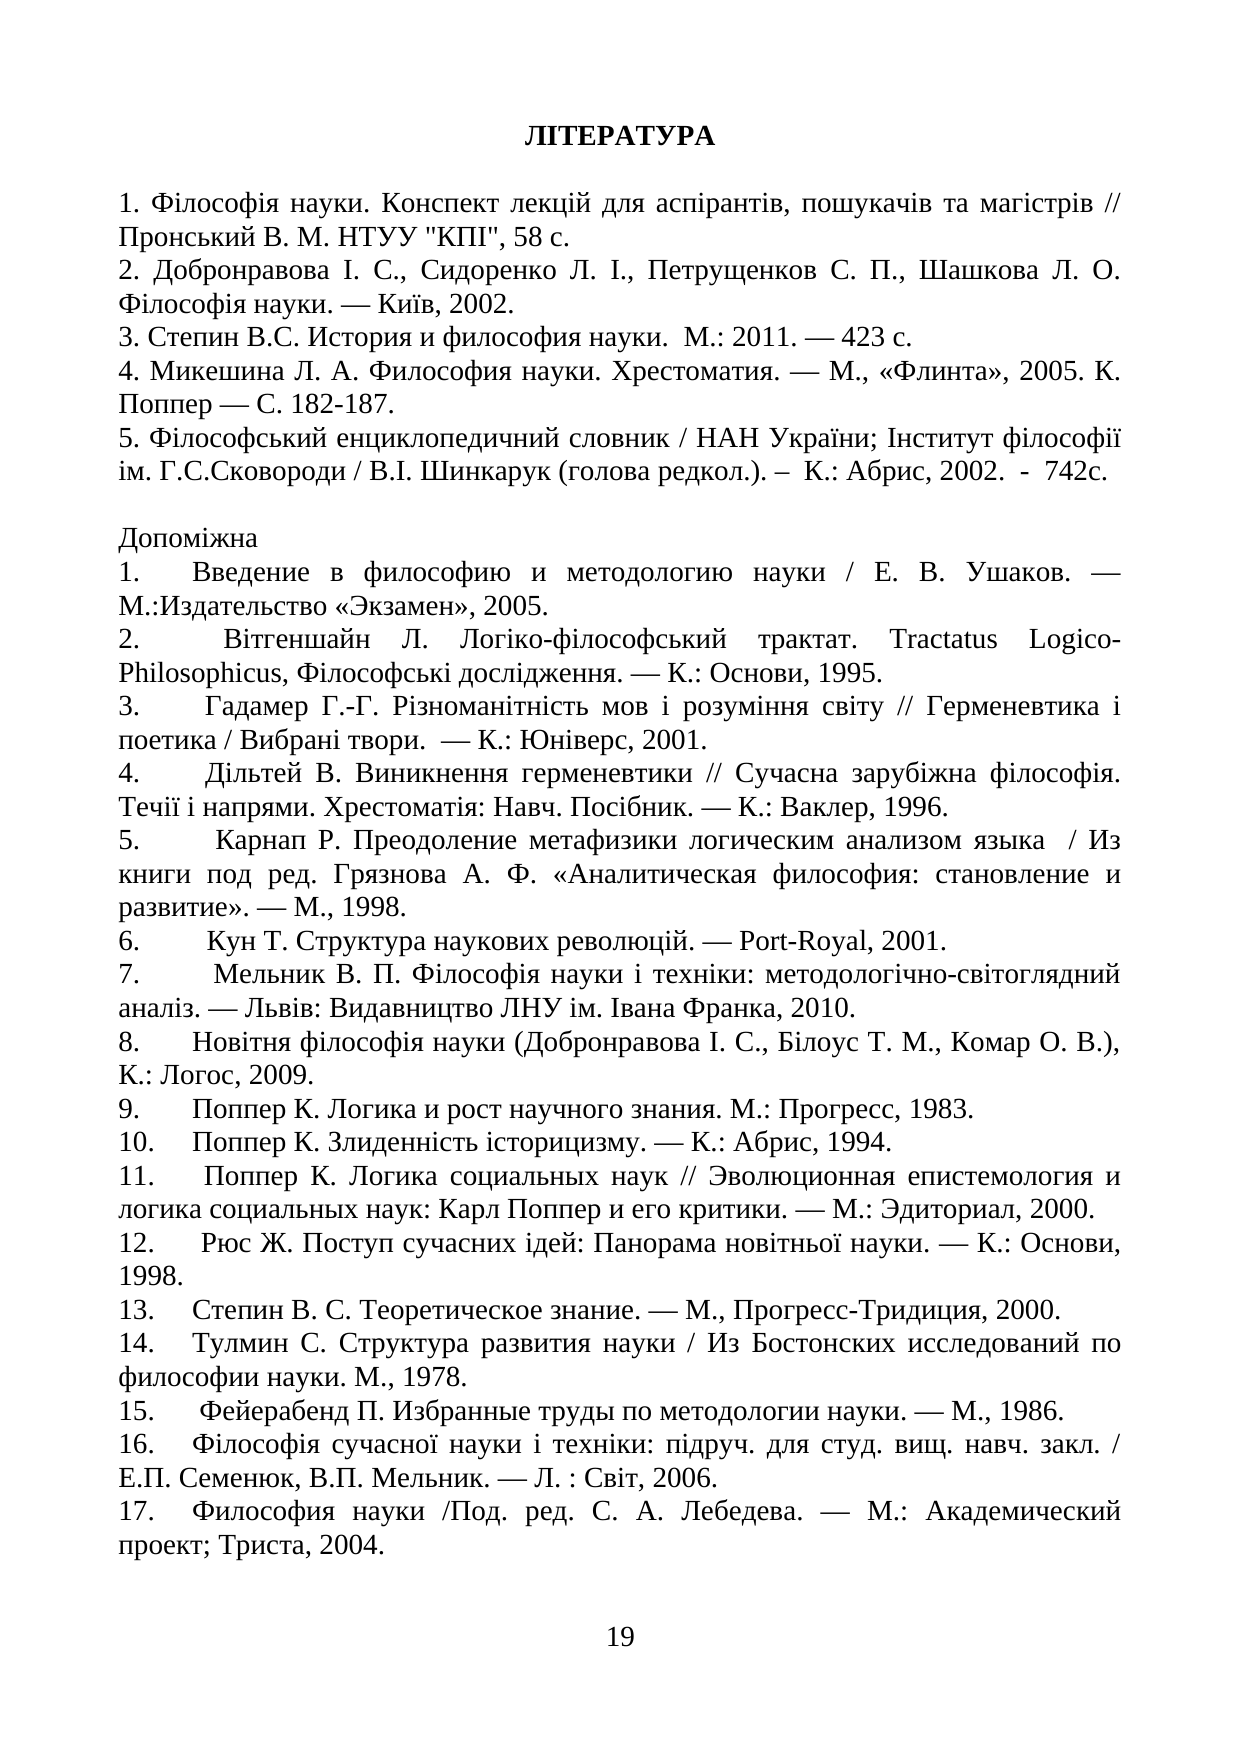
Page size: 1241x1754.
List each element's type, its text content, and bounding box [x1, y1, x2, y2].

text 17. Философия науки /Под. ред. С. А. Лебедева. — М.: Академический проект; Триста, 2004. [118, 1493, 1122, 1560]
text 13. Степин В. С. Теоретическое знание. — М., Прогресс-Тридиция, 2000. [118, 1292, 1122, 1326]
text 15. Фейерабенд П. Избранные труды по методологии науки. — М., 1986. [118, 1393, 1122, 1426]
text ЛІТЕРАТУРА [118, 118, 1122, 152]
text Допоміжна [118, 521, 1122, 554]
text 4. Микешина Л. А. Философия науки. Хрестоматия. — М., «Флинта», 2005. К. Поппер — С. 182-187. [118, 353, 1122, 420]
text 6. Кун Т. Структура наукових революцій. — Port-Royal, 2001. [118, 923, 1122, 957]
text 3. Гадамер Г.-Г. Різноманітність мов і розуміння світу // Герменевтика і поетика / Вибрані твори. — К.: Юніверс, 2001. [118, 688, 1122, 755]
text 9. Поппер К. Логика и рост научного знания. М.: Прогресс, 1983. [118, 1091, 1122, 1124]
text 5. Філософський енциклопедичний словник / НАН України; Інститут філософії ім. Г.С.Сковороди / В.І. Шинкарук (голова редкол.). – К.: Абрис, 2002. - 742с. [118, 420, 1122, 487]
text 4. Дільтей В. Виникнення герменевтики // Сучасна зарубіжна філософія. Течії і напрями. Хрестоматія: Навч. Посібник. — К.: Ваклер, 1996. [118, 755, 1122, 822]
text 16. Філософія сучасної науки і техніки: підруч. для студ. вищ. навч. закл. / Е.П. Семенюк, В.П. Мельник. — Л. : Світ, 2006. [118, 1426, 1122, 1493]
text 14. Тулмин С. Структура развития науки / Из Бостонских исследований по философии науки. М., 1978. [118, 1326, 1122, 1393]
text 11. Поппер К. Логика социальных наук // Эволюционная епистемология и логика социальных наук: Карл Поппер и его критики. — М.: Эдиториал, 2000. [118, 1158, 1122, 1225]
text 2. Добронравова І. С., Сидоренко Л. І., Петрущенков С. П., Шашкова Л. О. Філософія науки. — Київ, 2002. [118, 252, 1122, 319]
text 10. Поппер К. Злиденність історицизму. — К.: Абрис, 1994. [118, 1124, 1122, 1158]
text 5. Карнап Р. Преодоление метафизики логическим анализом языка / Из книги под ред. Грязнова А. Ф. «Аналитическая философия: становление и развитие». — М., 1998. [118, 822, 1122, 923]
text 3. Степин В.С. История и философия науки. М.: 2011. — 423 с. [118, 319, 1122, 353]
text 1. Філософія науки. Конспект лекцій для аспірантів, пошукачів та магістрів // Пронський В. М. НТУУ "КПІ", 58 с. [118, 185, 1122, 252]
text 8. Новітня філософія науки (Добронравова І. С., Білоус Т. М., Комар О. В.), К.: Логос, 2009. [118, 1024, 1122, 1091]
text 1. Введение в философию и методологию науки / Е. В. Ушаков. — М.:Издательство «Экзамен», 2005. [118, 554, 1122, 621]
text 7. Мельник В. П. Філософія науки і техніки: методологічно-світоглядний аналіз. — Львів: Видавництво ЛНУ ім. Івана Франка, 2010. [118, 957, 1122, 1024]
text 2. Вітгеншайн Л. Логіко-філософський трактат. Tractatus Logico-Philosophicus, Філософські дослідження. — К.: Основи, 1995. [118, 621, 1122, 688]
text 12. Рюс Ж. Поступ сучасних ідей: Панорама новітньої науки. — К.: Основи, 1998. [118, 1225, 1122, 1292]
